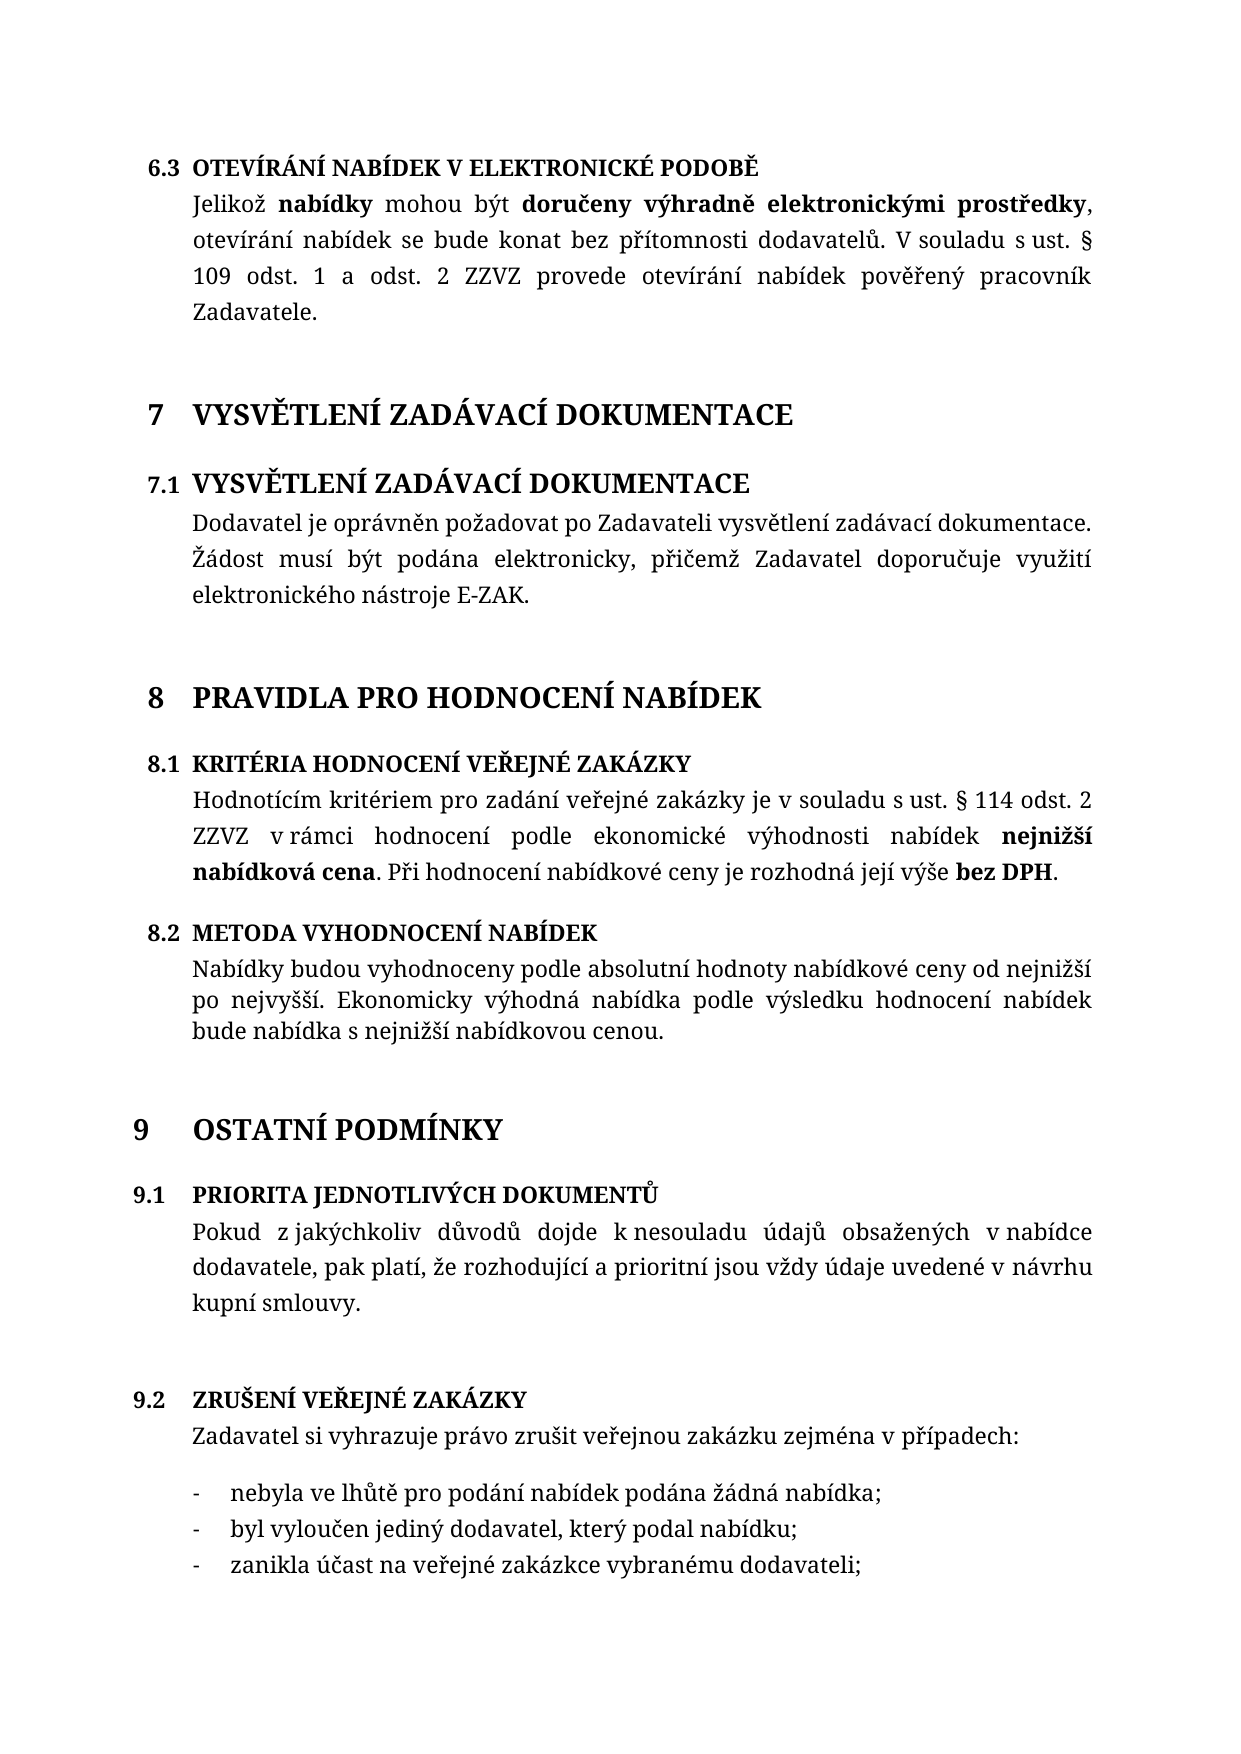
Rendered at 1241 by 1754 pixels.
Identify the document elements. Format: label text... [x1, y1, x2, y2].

subtitle PRIORITA JEDNOTLIVÝCH DOKUMENTŮ [133, 1179, 1093, 1211]
subtitle PRAVIDLA PRO HODNOCENÍ NABÍDEK [148, 677, 1093, 717]
subtitle VYSVĚTLENÍ ZADÁVACÍ DOKUMENTACE [148, 394, 1093, 434]
subtitle OTEVÍRÁNÍ NABÍDEK V ELEKTRONICKÉ PODOBĚ [148, 152, 1093, 183]
text Pokud z jakýchkoliv důvodů dojde k nesouladu údajů obsažených v nabídce dodavatele, pak platí, že rozhodující a prioritní jsou vždy údaje uvedené v návrhu kupní smlouvy. [192, 1215, 1093, 1318]
text Dodavatel je oprávněn požadovat po Zadavateli vysvětlení zadávací dokumentace. Žádost musí být podána elektronicky, přičemž Zadavatel doporučuje využití elektronického nástroje E-ZAK. [192, 507, 1093, 610]
subtitle VYSVĚTLENÍ ZADÁVACÍ DOKUMENTACE [147, 464, 1093, 501]
list byl vyloučen jediný dodavatel, který podal nabídku; [193, 1513, 1093, 1544]
list zanikla účast na veřejné zakázkce vybranému dodavateli; [193, 1549, 1093, 1580]
text Zadavatel si vyhrazuje právo zrušit veřejnou zakázku zejména v případech: [192, 1420, 1093, 1451]
text Hodnotícím kritériem pro zadání veřejné zakázky je v souladu s ust. § 114 odst. 2 ZZVZ v rámci hodnocení podle ekonomické výhodnosti nabídek nejnižší nabídková cena. Při hodnocení nabídkové ceny je rozhodná její výše bez DPH. [193, 784, 1093, 887]
subtitle KRITÉRIA HODNOCENÍ VEŘEJNÉ ZAKÁZKY [147, 748, 1093, 779]
text Jelikož nabídky mohou být doručeny výhradně elektronickými prostředky, otevírání nabídek se bude konat bez přítomnosti dodavatelů. V souladu s ust. § 109 odst. 1 a odst. 2 ZZVZ provede otevírání nabídek pověřený pracovník Zadavatele. [193, 188, 1093, 327]
subtitle METODA VYHODNOCENÍ NABÍDEK [147, 917, 1093, 948]
text Nabídky budou vyhodnoceny podle absolutní hodnoty nabídkové ceny od nejnižší po nejvyšší. Ekonomicky výhodná nabídka podle výsledku hodnocení nabídek bude nabídka s nejnižší nabídkovou cenou. [192, 953, 1093, 1046]
list nebyla ve lhůtě pro podání nabídek podána žádná nabídka; [193, 1477, 1093, 1508]
subtitle ZRUŠENÍ VEŘEJNÉ ZAKÁZKY [133, 1384, 1093, 1415]
subtitle OSTATNÍ PODMÍNKY [133, 1109, 1093, 1148]
